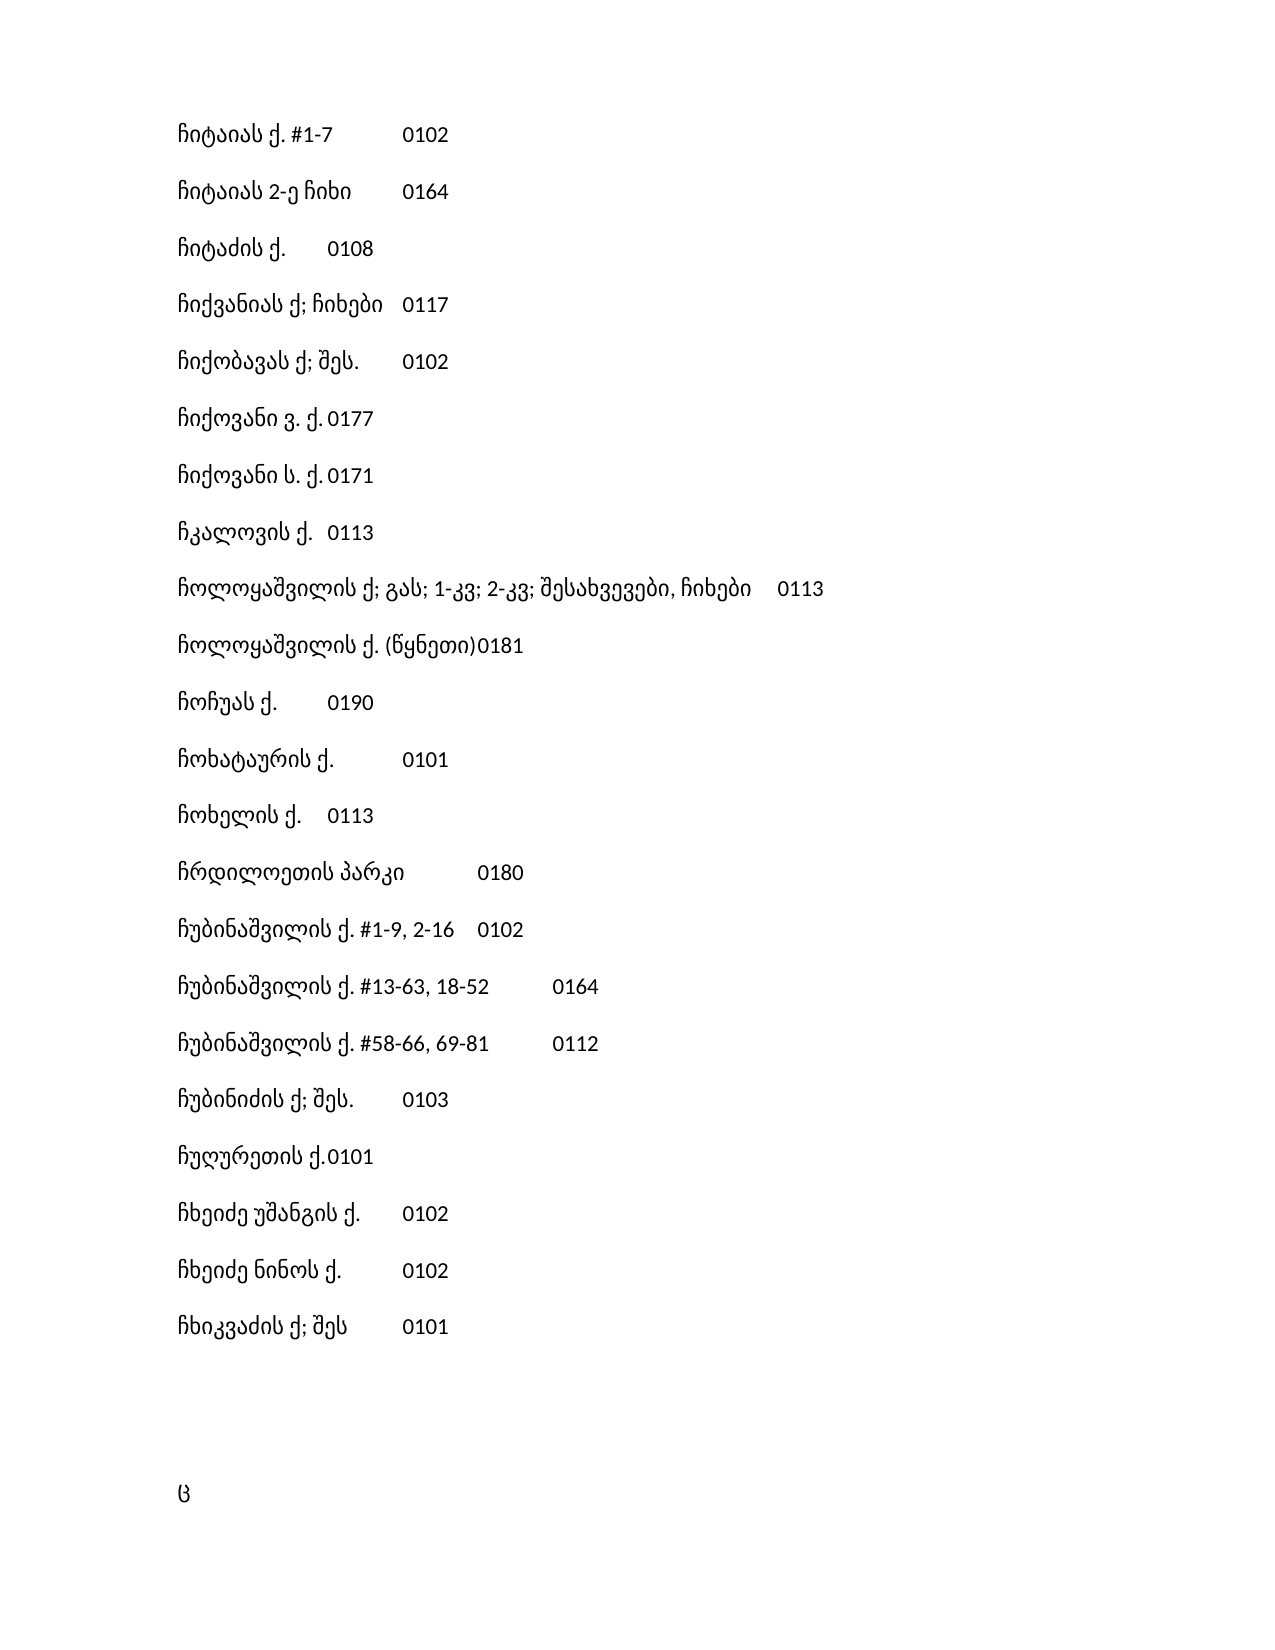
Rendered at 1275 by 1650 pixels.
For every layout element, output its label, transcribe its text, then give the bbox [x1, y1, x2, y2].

text ჩხიკვაძის ქ; შეს 0101 [177, 1310, 1186, 1342]
text ჩუბინაშვილის ქ. #58-66, 69-81 0112 [177, 1026, 1186, 1058]
text ჩოხელის ქ. 0113 [177, 799, 1186, 831]
text ჩიტაიას 2-ე ჩიხი 0164 [177, 175, 1186, 206]
text ჩხეიძე უშანგის ქ. 0102 [177, 1197, 1186, 1228]
text ც [177, 1473, 1186, 1504]
text ჩიქოვანი ვ. ქ. 0177 [177, 402, 1186, 433]
text ჩკალოვის ქ. 0113 [177, 516, 1186, 547]
text ჩრდილოეთის პარკი 0180 [177, 856, 1186, 887]
text ჩიტაიას ქ. #1-7 0102 [177, 118, 1186, 149]
text ჩუბინაშვილის ქ. #13-63, 18-52 0164 [177, 970, 1186, 1001]
text ჩოლოყაშვილის ქ. (წყნეთი) 0181 [177, 629, 1186, 660]
text ჩოლოყაშვილის ქ; გას; 1-კვ; 2-კვ; შესახვევები, ჩიხები 0113 [177, 572, 1186, 603]
text ჩუბინიძის ქ; შეს. 0103 [177, 1083, 1186, 1114]
text ჩუბინაშვილის ქ. #1-9, 2-16 0102 [177, 913, 1186, 944]
text ჩიტაძის ქ. 0108 [177, 232, 1186, 263]
text ჩოხატაურის ქ. 0101 [177, 743, 1186, 774]
text ჩოჩუას ქ. 0190 [177, 686, 1186, 717]
text ჩიქობავას ქ; შეს. 0102 [177, 345, 1186, 376]
text ჩიქოვანი ს. ქ. 0171 [177, 459, 1186, 490]
text ჩხეიძე ნინოს ქ. 0102 [177, 1253, 1186, 1285]
text ჩიქვანიას ქ; ჩიხები 0117 [177, 288, 1186, 320]
text ჩუღურეთის ქ. 0101 [177, 1140, 1186, 1171]
